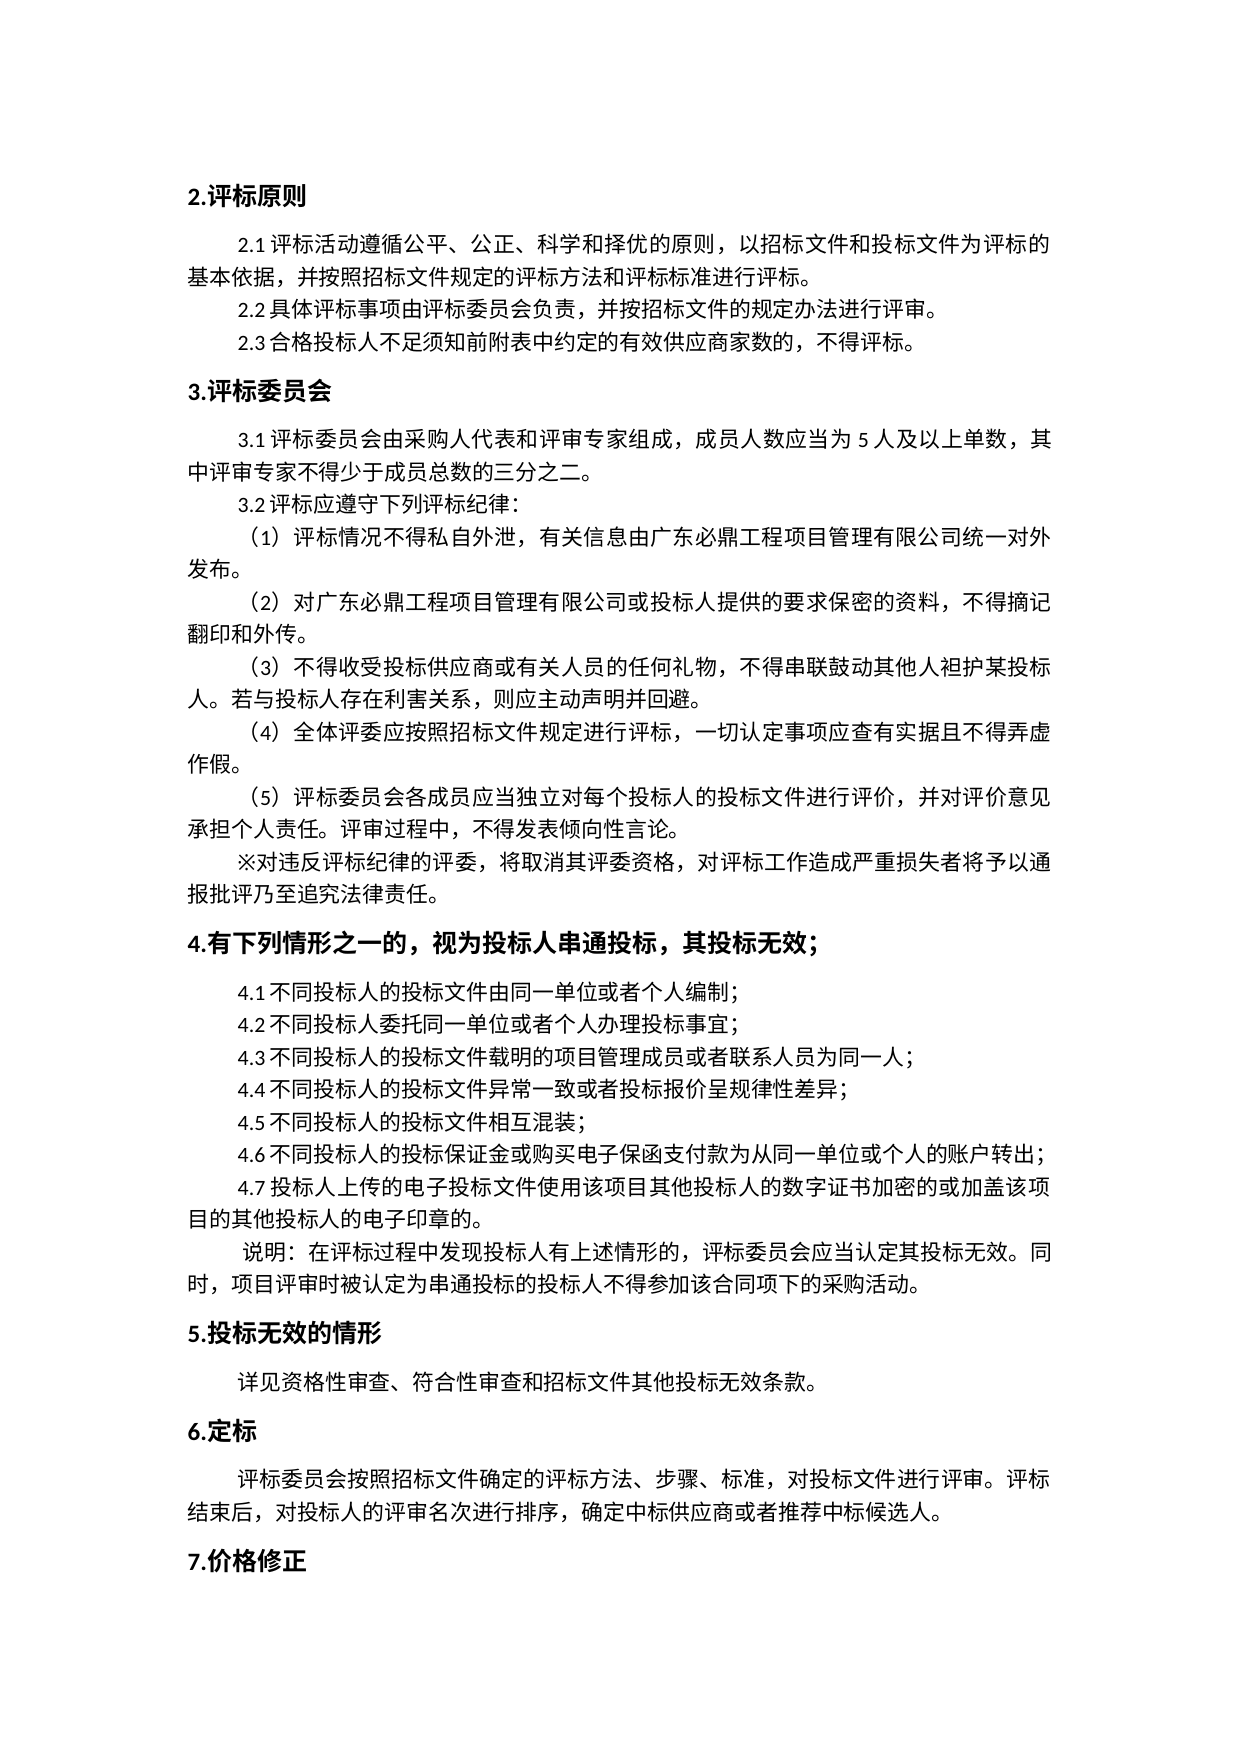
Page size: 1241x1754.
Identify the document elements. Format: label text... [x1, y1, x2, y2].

text 4.2不同投标人委托同一单位或者个人办理投标事宜； [187, 1007, 1053, 1039]
text 2.2具体评标事项由评标委员会负责，并按招标文件的规定办法进行评审。 [187, 292, 1053, 324]
text 3.1评标委员会由采购人代表和评审专家组成，成员人数应当为5人及以上单数，其中评审专家不得少于成员总数的三分之二。 [187, 422, 1053, 487]
text 4.1不同投标人的投标文件由同一单位或者个人编制； [187, 974, 1053, 1007]
text （5）评标委员会各成员应当独立对每个投标人的投标文件进行评价，并对评价意见承担个人责任。评审过程中，不得发表倾向性言论。 [187, 779, 1053, 844]
text （3）不得收受投标供应商或有关人员的任何礼物，不得串联鼓动其他人袒护某投标人。若与投标人存在利害关系，则应主动声明并回避。 [187, 649, 1053, 714]
text 4.7投标人上传的电子投标文件使用该项目其他投标人的数字证书加密的或加盖该项目的其他投标人的电子印章的。 [187, 1169, 1053, 1234]
text 4.6不同投标人的投标保证金或购买电子保函支付款为从同一单位或个人的账户转出； [187, 1137, 1053, 1169]
text 4.5不同投标人的投标文件相互混装； [187, 1104, 1053, 1137]
text 4.4不同投标人的投标文件异常一致或者投标报价呈规律性差异； [187, 1072, 1053, 1104]
text 说明：在评标过程中发现投标人有上述情形的，评标委员会应当认定其投标无效。同时，项目评审时被认定为串通投标的投标人不得参加该合同项下的采购活动。 [187, 1234, 1053, 1299]
text 4.3不同投标人的投标文件载明的项目管理成员或者联系人员为同一人； [187, 1039, 1053, 1072]
text 2.评标原则 [187, 162, 1053, 227]
text 3.2评标应遵守下列评标纪律： [187, 487, 1053, 519]
text 4.有下列情形之一的，视为投标人串通投标，其投标无效； [187, 909, 1053, 974]
text 详见资格性审查、符合性审查和招标文件其他投标无效条款。 [187, 1364, 1053, 1397]
text 6.定标 [187, 1397, 1053, 1462]
text （2）对广东必鼎工程项目管理有限公司或投标人提供的要求保密的资料，不得摘记翻印和外传。 [187, 584, 1053, 649]
text ※对违反评标纪律的评委，将取消其评委资格，对评标工作造成严重损失者将予以通报批评乃至追究法律责任。 [187, 844, 1053, 909]
text 评标委员会按照招标文件确定的评标方法、步骤、标准，对投标文件进行评审。评标结束后，对投标人的评审名次进行排序，确定中标供应商或者推荐中标候选人。 [187, 1462, 1053, 1527]
text 3.评标委员会 [187, 357, 1053, 422]
text 7.价格修正 [187, 1527, 1053, 1592]
text 2.3合格投标人不足须知前附表中约定的有效供应商家数的，不得评标。 [187, 324, 1053, 357]
text （4）全体评委应按照招标文件规定进行评标，一切认定事项应查有实据且不得弄虚作假。 [187, 714, 1053, 779]
text （1）评标情况不得私自外泄，有关信息由广东必鼎工程项目管理有限公司统一对外发布。 [187, 519, 1053, 584]
text 5.投标无效的情形 [187, 1299, 1053, 1364]
text 2.1评标活动遵循公平、公正、科学和择优的原则，以招标文件和投标文件为评标的基本依据，并按照招标文件规定的评标方法和评标标准进行评标。 [187, 227, 1053, 292]
